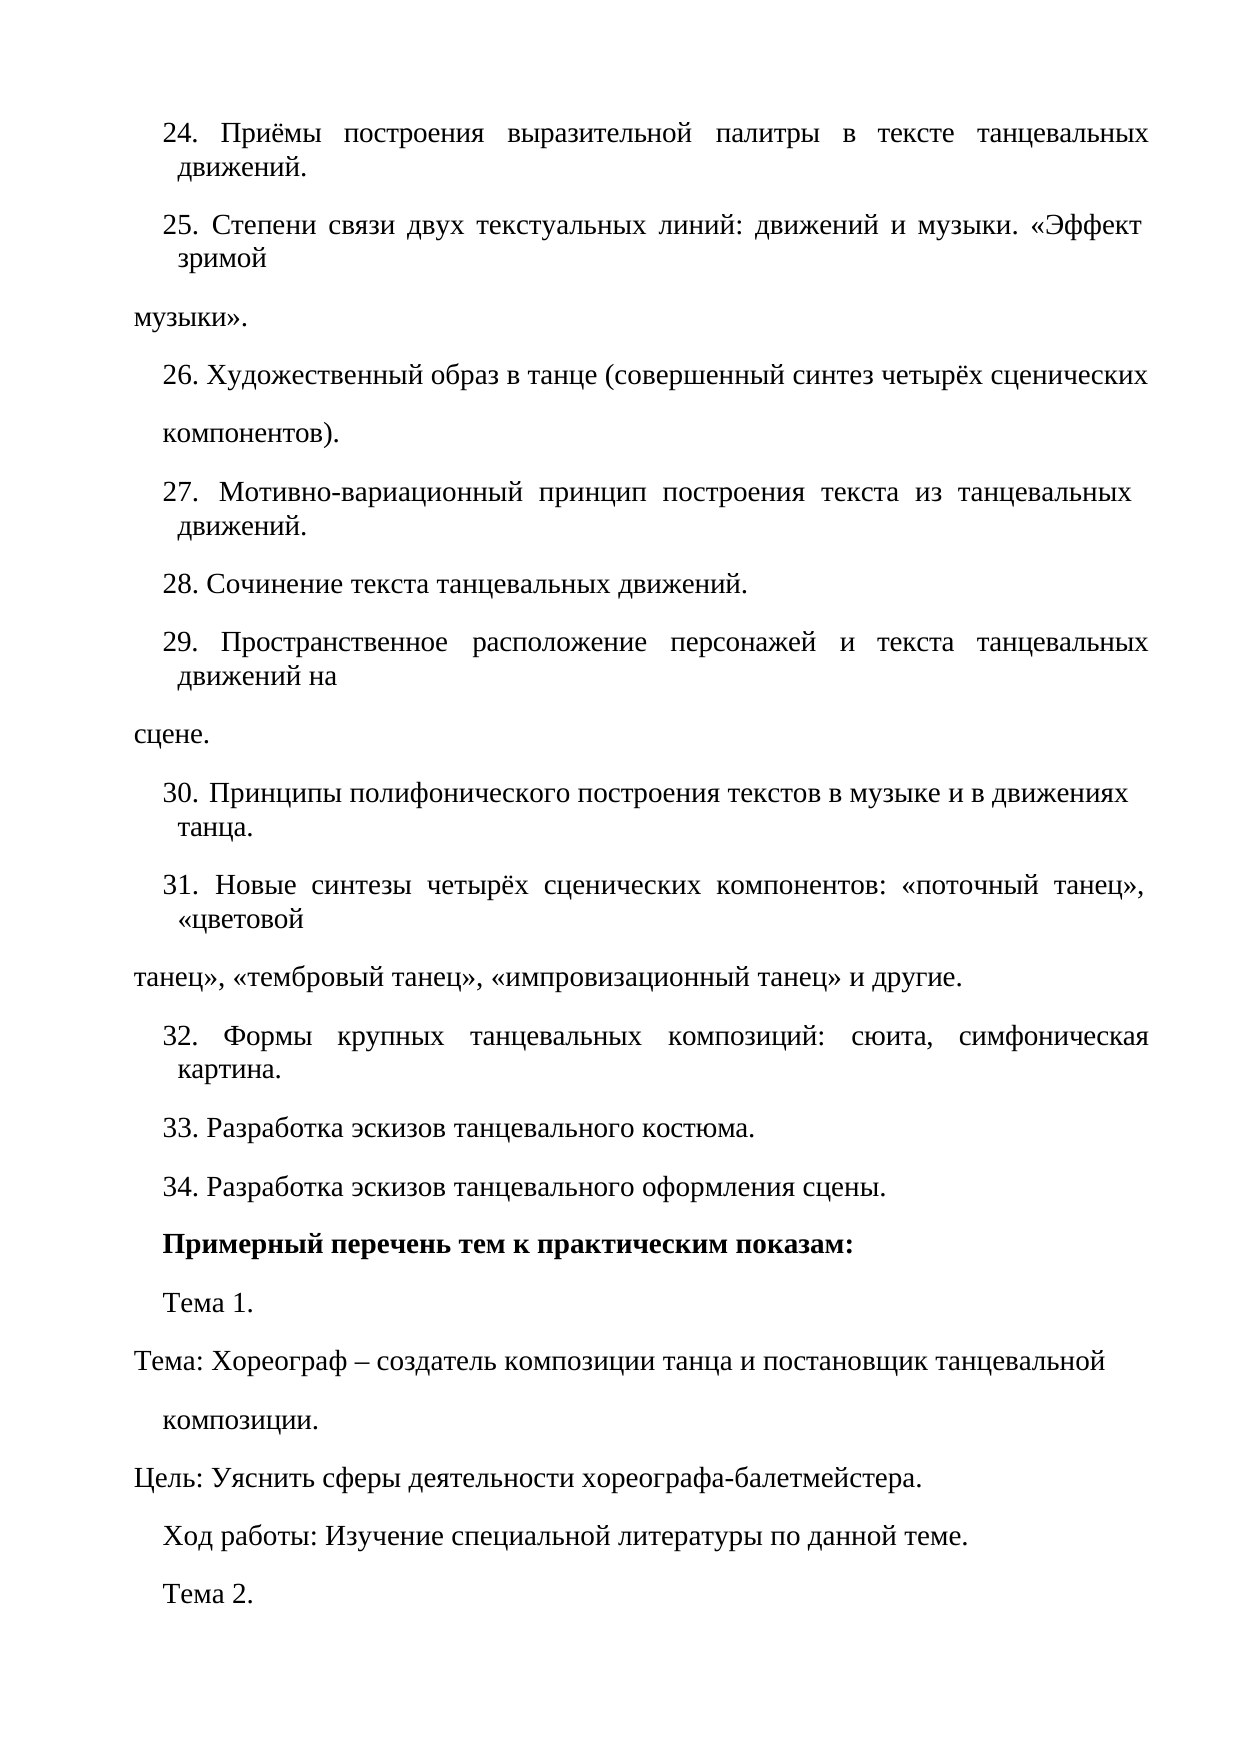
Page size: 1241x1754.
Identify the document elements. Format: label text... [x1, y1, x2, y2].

text Тема: Хореограф – создатель композиции танца и постановщик танцевальной композиции. [133, 1343, 1181, 1435]
list Приёмы построения выразительной палитры в тексте танцевальных движений. [162, 115, 1151, 182]
text танец», «тембровый танец», «импровизационный танец» и другие. [133, 959, 1181, 993]
text сцене. [133, 717, 1181, 750]
list Художественный образ в танце (совершенный синтез четырёх сценических компонентов). [162, 357, 1148, 449]
list Новые синтезы четырёх сценических компонентов: «поточный танец», [162, 867, 1181, 901]
list Сочинение текста танцевальных движений. [162, 566, 1181, 600]
text «цветовой [177, 901, 1181, 934]
list Пространственное расположение персонажей и текста танцевальных движений на [162, 624, 1151, 692]
list Степени связи двух текстуальных линий: движений и музыки. «Эффект зримой [162, 207, 1152, 274]
list Формы крупных танцевальных композиций: сюита, симфоническая картина. [162, 1018, 1151, 1085]
list Разработка эскизов танцевального оформления сцены. Примерный перечень тем к практическим показам: Тема 1. [162, 1169, 887, 1318]
text Цель: Уяснить сферы деятельности хореографа-балетмейстера. Ход работы: Изучение специальной литературы по данной теме. Тема 2. [133, 1461, 972, 1610]
list Принципы полифонического построения текстов в музыке и в движениях танца. [162, 775, 1151, 842]
list Мотивно-вариационный принцип построения текста из танцевальных движений. [162, 474, 1151, 541]
text музыки». [133, 299, 1181, 332]
list Разработка эскизов танцевального костюма. [162, 1110, 1181, 1144]
